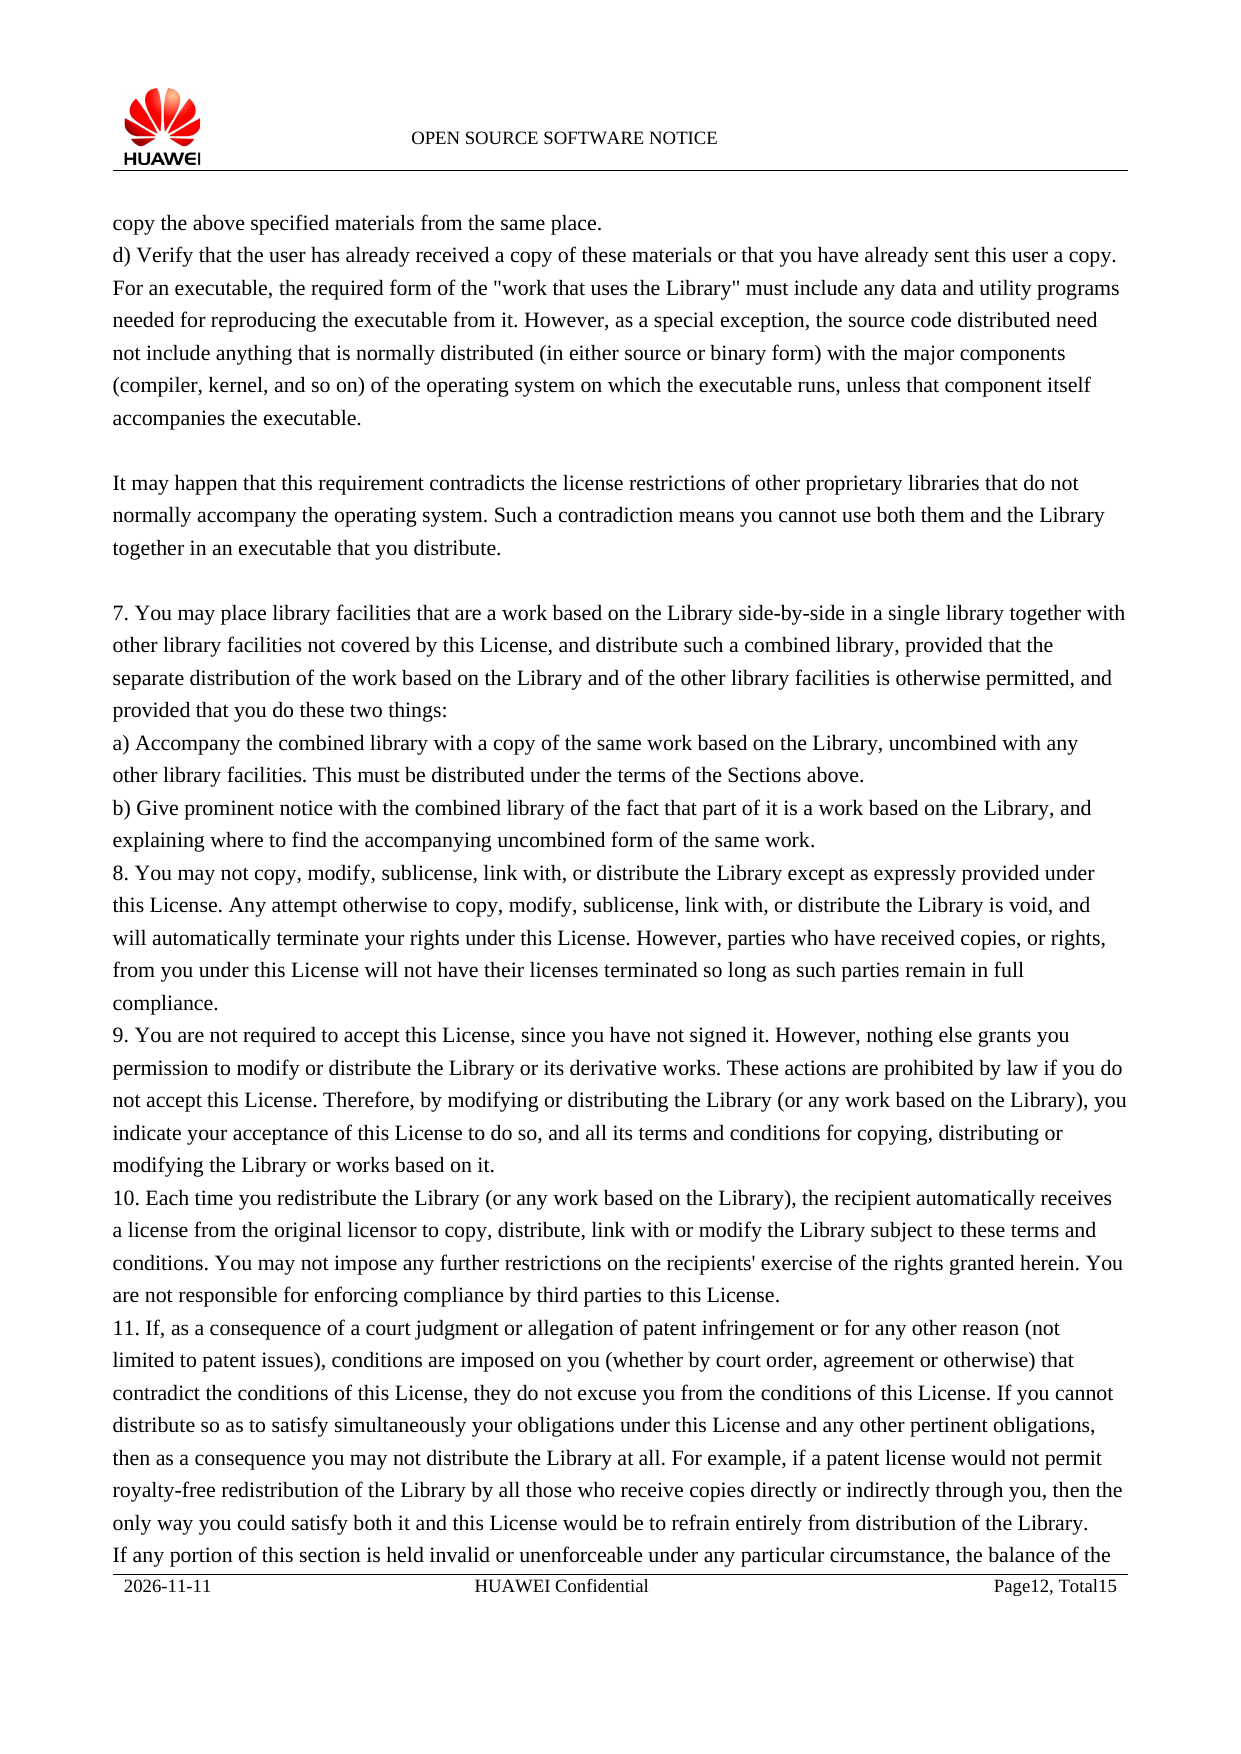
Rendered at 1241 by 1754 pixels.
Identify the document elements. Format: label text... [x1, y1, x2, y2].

picture [124, 88, 201, 165]
